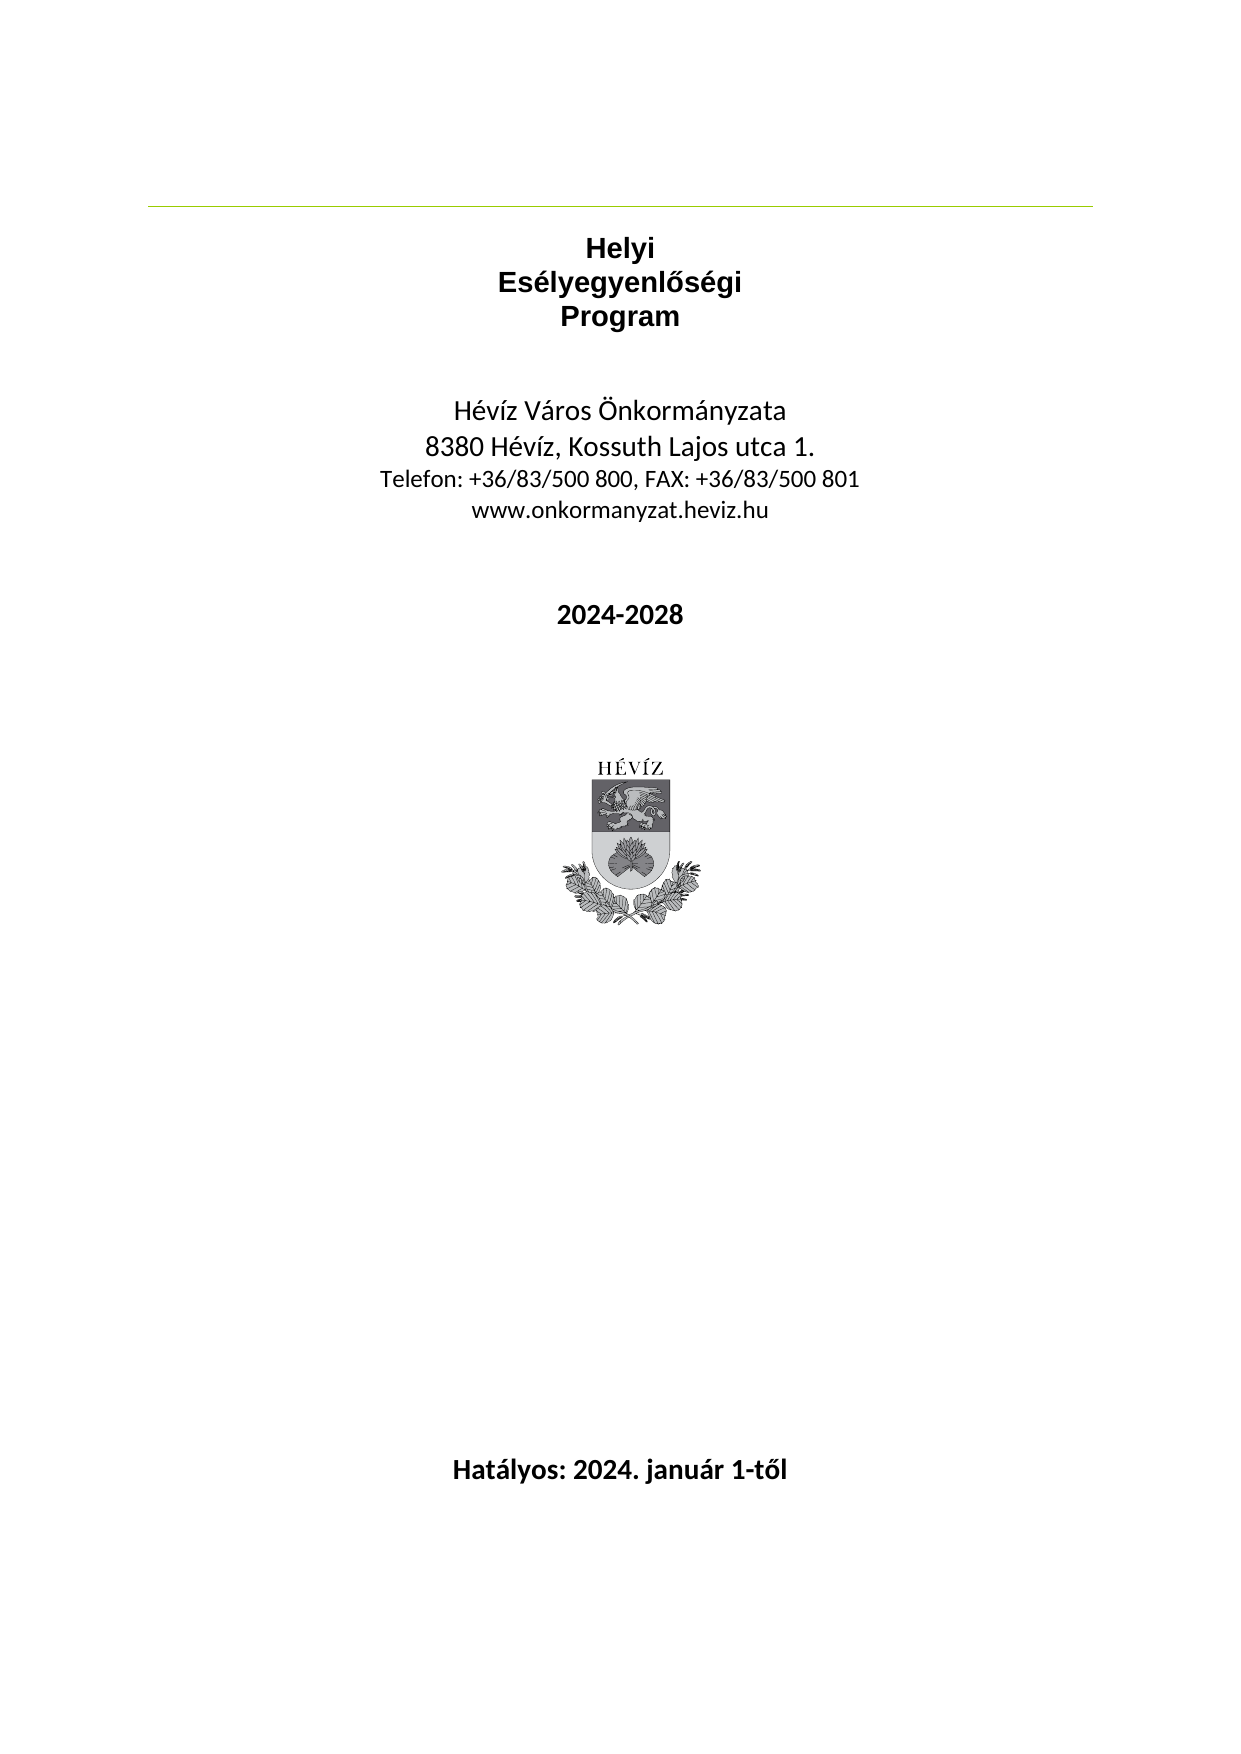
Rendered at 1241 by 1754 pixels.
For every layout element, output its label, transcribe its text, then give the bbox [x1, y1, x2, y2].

table_cell Hévíz Város Önkormányzata 8380 Hévíz, Kossuth Lajos utca 1. Telefon: +36/83/500 800, FAX: +36/83/500 801 www.onkormanyzat.heviz.hu [148, 357, 1093, 525]
table_header Helyi Esélyegyenlőségi Program [148, 207, 1093, 357]
table_cell 2024-2028 [148, 525, 1093, 1451]
text Hatályos: 2024. január 1-től [148, 1451, 1093, 1487]
